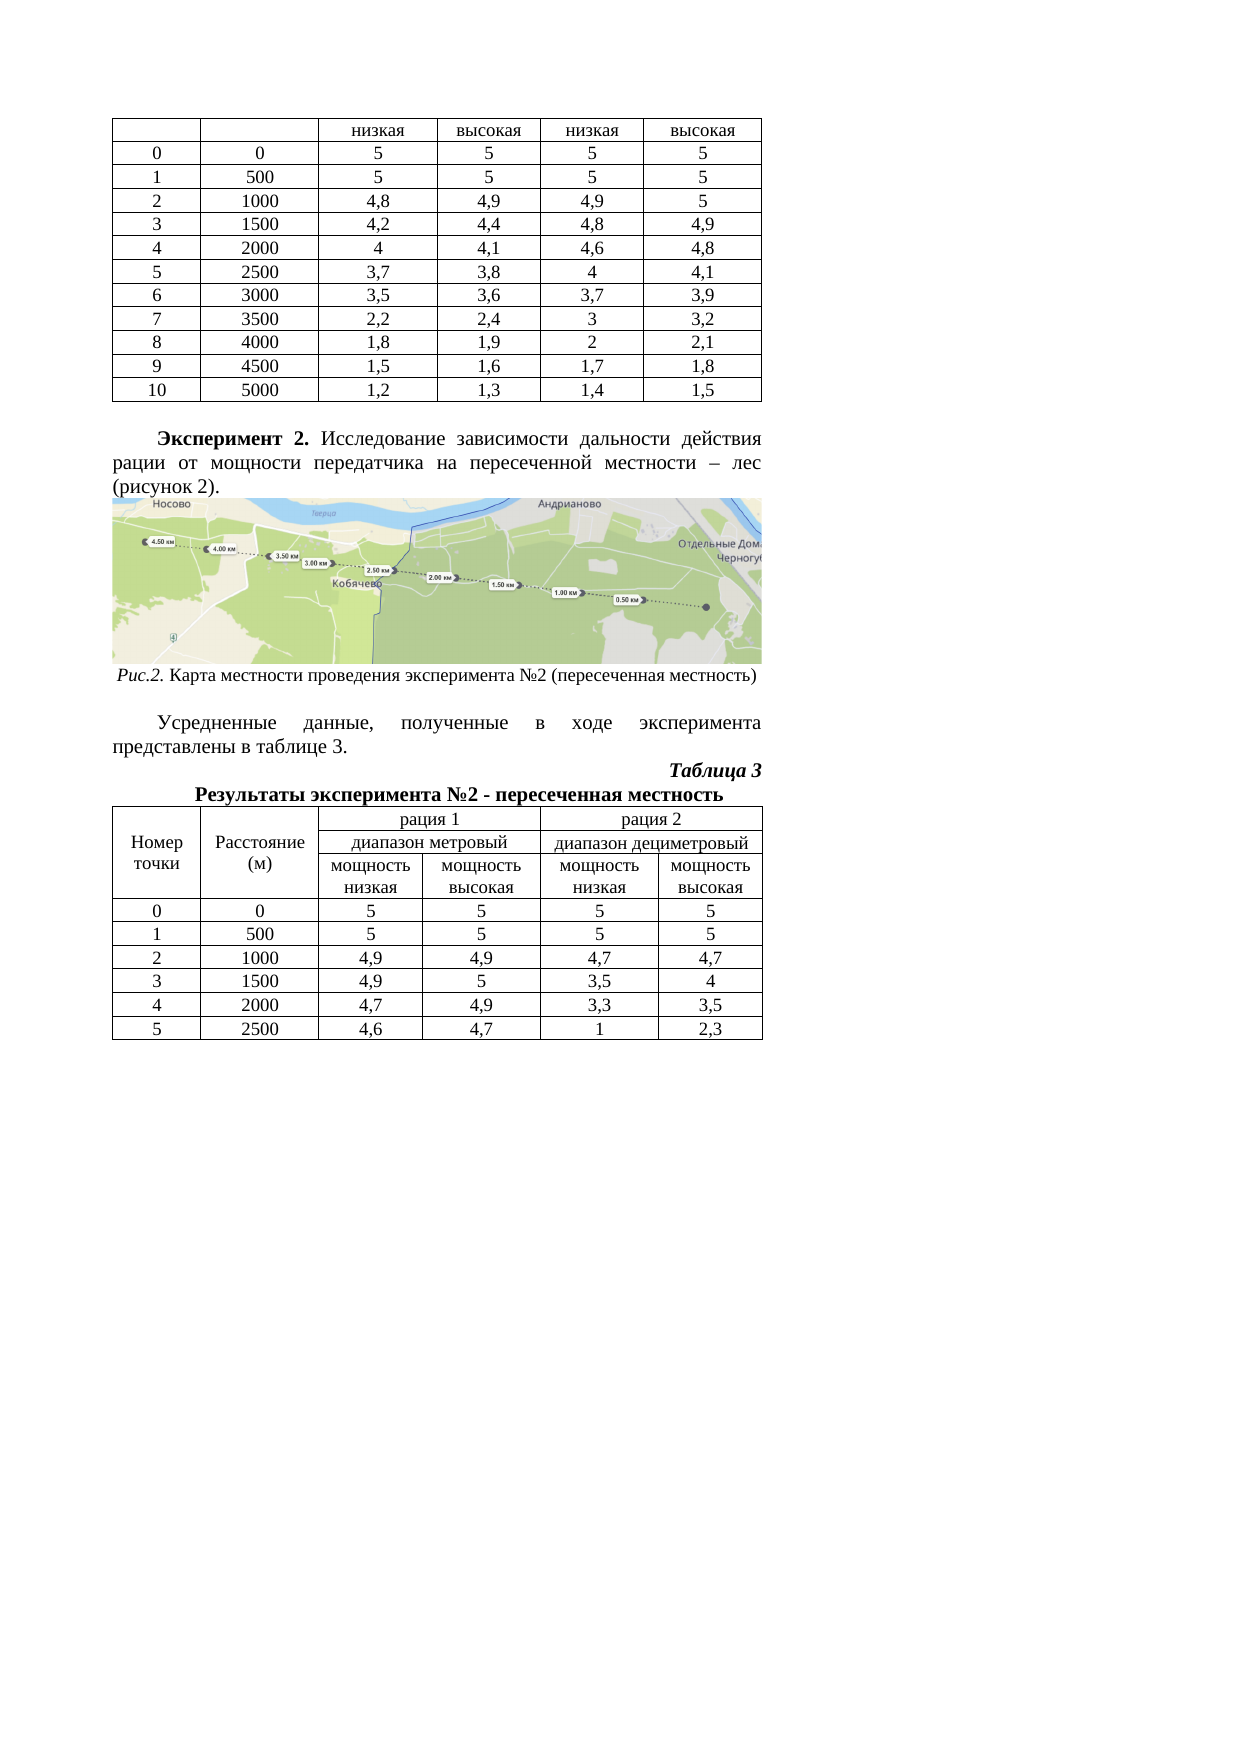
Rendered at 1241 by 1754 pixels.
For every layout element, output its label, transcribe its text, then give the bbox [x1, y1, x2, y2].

table_cell 1,5 [644, 378, 761, 401]
table_cell 5 [644, 165, 761, 188]
table_cell мощность низкая [541, 854, 658, 897]
table_cell 10 [113, 378, 200, 401]
table_cell 5 [659, 922, 762, 945]
table_cell 2000 [201, 236, 318, 259]
table_cell мощность высокая [423, 854, 540, 897]
table_cell 1,6 [438, 355, 540, 377]
table_cell 5 [541, 165, 643, 188]
table_cell 1,2 [319, 378, 437, 401]
table_cell 3,9 [644, 284, 761, 306]
table_cell 3,3 [541, 993, 658, 1016]
table_cell 5 [319, 142, 437, 164]
table_cell 4,9 [644, 213, 761, 235]
table_cell мощность высокая [644, 119, 761, 141]
table_cell 5 [644, 142, 761, 164]
table_cell мощность высокая [438, 119, 540, 141]
table_cell 2500 [201, 260, 318, 283]
table_cell 4,6 [541, 236, 643, 259]
table_cell 1,7 [541, 355, 643, 377]
table_cell 3 [541, 307, 643, 330]
table_cell 3,5 [541, 969, 658, 992]
table_cell 2,1 [644, 331, 761, 353]
table_cell 4,1 [644, 260, 761, 283]
table_cell 5 [438, 142, 540, 164]
table_cell 3000 [201, 284, 318, 306]
table_cell 3,5 [319, 284, 437, 306]
text Таблица 3 [112, 758, 762, 782]
table_cell 4 [113, 236, 200, 259]
table_cell 1,9 [438, 331, 540, 353]
table_cell 4,8 [644, 236, 761, 259]
table_cell мощность низкая [319, 854, 422, 897]
table_cell 4,1 [438, 236, 540, 259]
table_cell 7 [113, 307, 200, 330]
table_cell 5 [423, 899, 540, 921]
table_header Расстояние (м) [201, 807, 318, 897]
table_cell 3,8 [438, 260, 540, 283]
table_cell мощность низкая [319, 119, 437, 141]
table_cell 3500 [201, 307, 318, 330]
table_cell 4,8 [541, 213, 643, 235]
table_cell 5 [659, 899, 762, 921]
table_cell 1500 [201, 213, 318, 235]
table_cell мощность высокая [659, 854, 762, 897]
table_cell 5000 [201, 378, 318, 401]
table_cell 1 [541, 1017, 658, 1039]
table_cell 2500 [201, 1017, 318, 1039]
table_cell 1 [113, 922, 200, 945]
table_cell 5 [319, 922, 422, 945]
table_cell 1,5 [319, 355, 437, 377]
table_cell 1000 [201, 189, 318, 212]
table_cell 4,4 [438, 213, 540, 235]
table_cell 4,9 [438, 189, 540, 212]
table_cell диапазон дециметровый [541, 831, 762, 853]
table_cell 5 [644, 189, 761, 212]
table_cell 4,9 [541, 189, 643, 212]
table_cell 2 [113, 946, 200, 968]
table_cell 4,9 [423, 946, 540, 968]
table_header Номер точки [113, 807, 200, 897]
table_cell 3 [113, 969, 200, 992]
table_cell 9 [113, 355, 200, 377]
table_cell диапазон метровый [319, 831, 540, 853]
table_cell 0 [113, 899, 200, 921]
table_cell 5 [319, 165, 437, 188]
text Усредненные данные, полученные в ходе эксперимента представлены в таблице 3. [112, 710, 762, 758]
table_cell 4,8 [319, 189, 437, 212]
table_cell 4 [541, 260, 643, 283]
table_cell 4,7 [423, 1017, 540, 1039]
table_cell 4,6 [319, 1017, 422, 1039]
table_cell 3,6 [438, 284, 540, 306]
table_cell 5 [423, 969, 540, 992]
table_cell 4,7 [541, 946, 658, 968]
table_cell 1,8 [319, 331, 437, 353]
table_cell 1,4 [541, 378, 643, 401]
table_cell 5 [113, 1017, 200, 1039]
table_cell 2,4 [438, 307, 540, 330]
table_cell 5 [541, 922, 658, 945]
table_cell 4 [113, 993, 200, 1016]
table_cell 3,7 [541, 284, 643, 306]
table_cell 5 [113, 260, 200, 283]
table_cell 5 [423, 922, 540, 945]
table_cell 0 [113, 142, 200, 164]
table_cell 4,7 [319, 993, 422, 1016]
table_cell 1,3 [438, 378, 540, 401]
table_cell 2,3 [659, 1017, 762, 1039]
text Эксперимент 2. Исследование зависимости дальности действия рации от мощности передатчика на пересеченной местности – лес (рисунок 2). [112, 426, 762, 498]
table_cell 4 [659, 969, 762, 992]
table_cell 0 [201, 142, 318, 164]
table_cell 2 [541, 331, 643, 353]
table_cell 5 [541, 142, 643, 164]
table_cell 0 [201, 899, 318, 921]
table_cell 1000 [201, 946, 318, 968]
table_cell 4,2 [319, 213, 437, 235]
table_cell 2,2 [319, 307, 437, 330]
table_cell 5 [438, 165, 540, 188]
table_cell 500 [201, 922, 318, 945]
table_cell 4,7 [659, 946, 762, 968]
table_cell 1500 [201, 969, 318, 992]
table_cell 5 [541, 899, 658, 921]
table_cell 1 [113, 165, 200, 188]
table_cell 500 [201, 165, 318, 188]
picture [112, 498, 762, 664]
table_cell 3,2 [644, 307, 761, 330]
table_cell 3,7 [319, 260, 437, 283]
table_cell 5 [319, 899, 422, 921]
table_cell 4,9 [319, 969, 422, 992]
text Рис.2. Карта местности проведения эксперимента №2 (пересеченная местность) [112, 664, 762, 686]
table_cell 2 [113, 189, 200, 212]
table_cell 4,9 [319, 946, 422, 968]
table_cell 3 [113, 213, 200, 235]
table_cell 4 [319, 236, 437, 259]
table_cell 3,5 [659, 993, 762, 1016]
table_cell 4000 [201, 331, 318, 353]
table_cell 4500 [201, 355, 318, 377]
table_cell 4,9 [423, 993, 540, 1016]
table_cell 6 [113, 284, 200, 306]
table_header рация 2 [541, 807, 762, 829]
table_header рация 1 [319, 807, 540, 829]
text Результаты эксперимента №2 - пересеченная местность [112, 782, 762, 806]
table_cell 2000 [201, 993, 318, 1016]
table_cell 8 [113, 331, 200, 353]
table_cell мощность низкая [541, 119, 643, 141]
table_cell 1,8 [644, 355, 761, 377]
